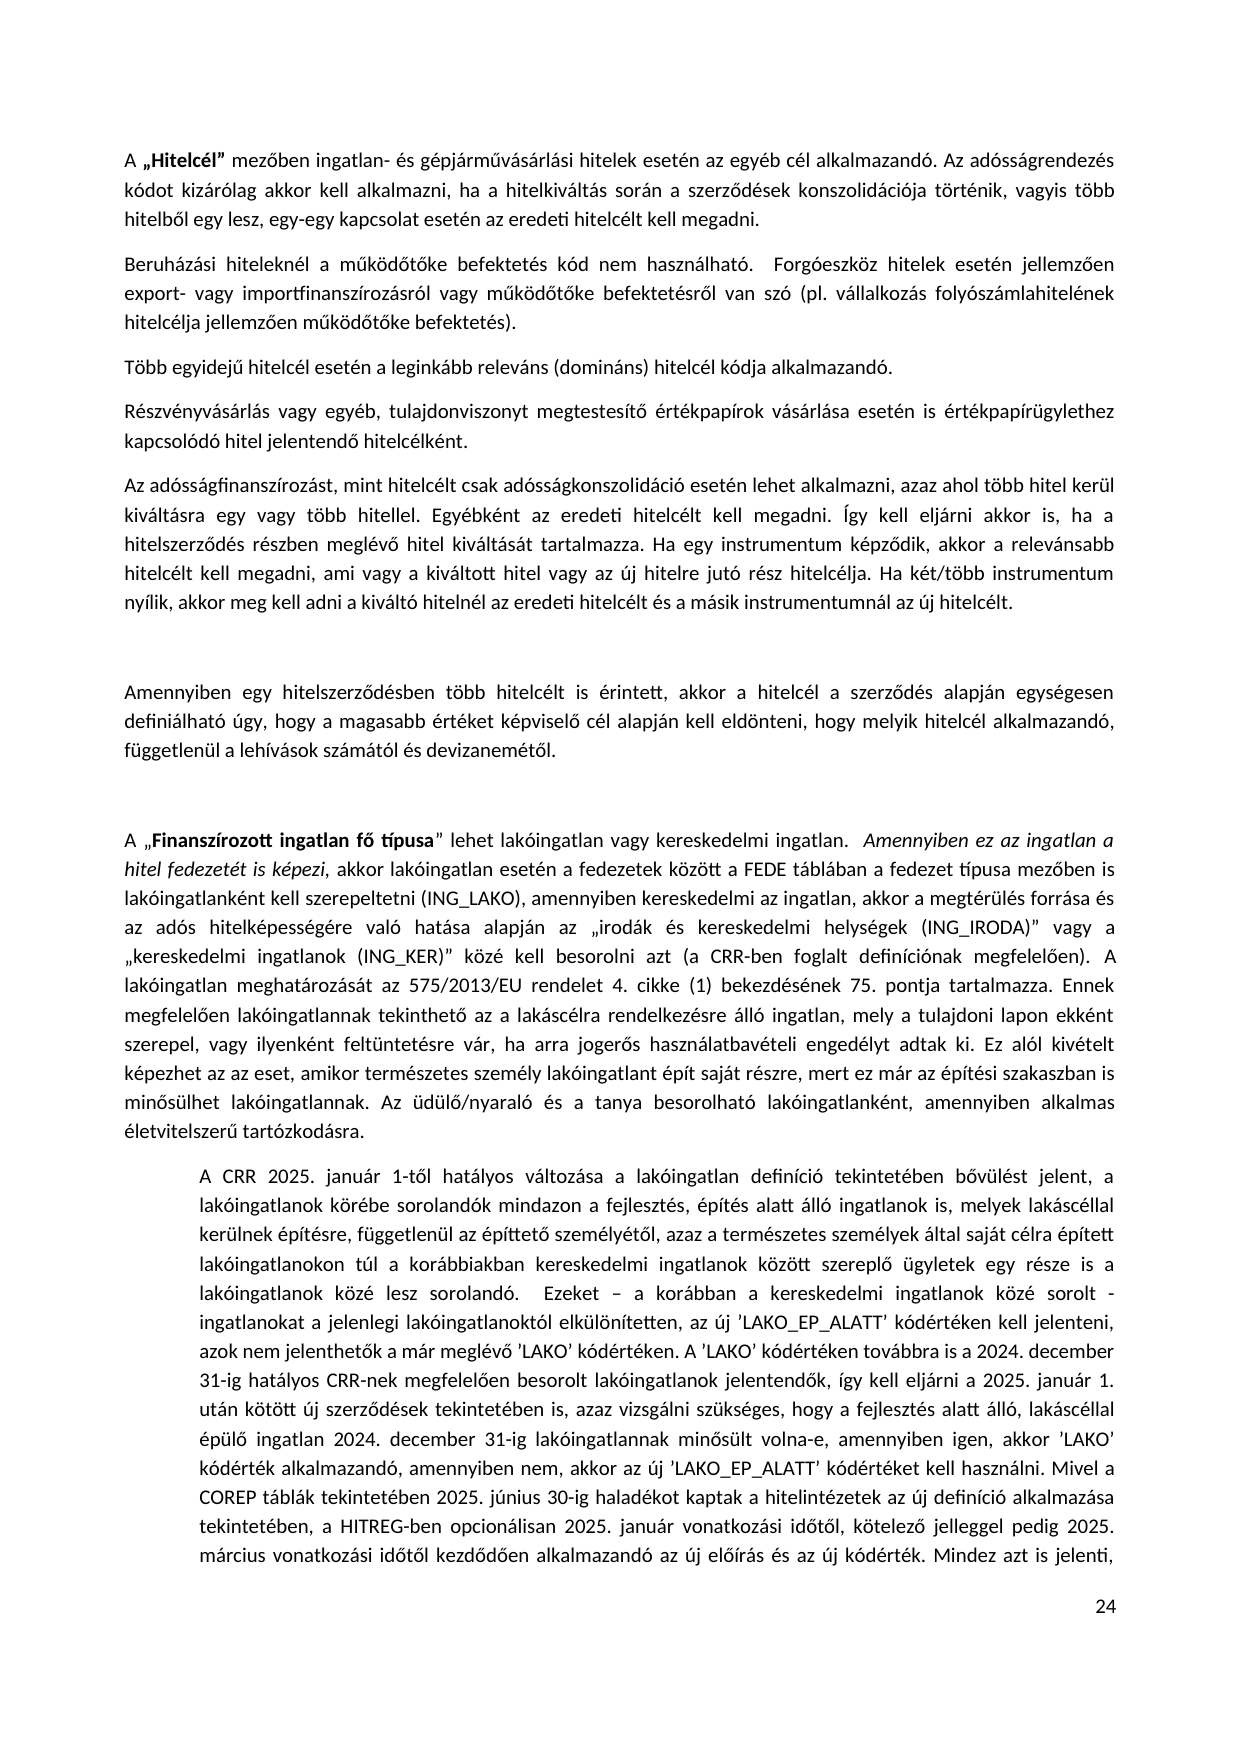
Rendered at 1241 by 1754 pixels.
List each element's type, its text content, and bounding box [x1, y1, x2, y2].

text A „Hitelcél” mezőben ingatlan- és gépjárművásárlási hitelek esetén az egyéb cél alkalmazandó. Az adósságrendezés kódot kizárólag akkor kell alkalmazni, ha a hitelkiváltás során a szerződések konszolidációja történik, vagyis több hitelből egy lesz, egy-egy kapcsolat esetén az eredeti hitelcélt kell megadni. [124, 148, 1116, 231]
text Beruházási hiteleknél a működőtőke befektetés kód nem használható. Forgóeszköz hitelek esetén jellemzően export- vagy importfinanszírozásról vagy működőtőke befektetésről van szó (pl. vállalkozás folyószámlahitelének hitelcélja jellemzően működőtőke befektetés). [124, 251, 1116, 334]
text Az adósságfinanszírozást, mint hitelcélt csak adósságkonszolidáció esetén lehet alkalmazni, azaz ahol több hitel kerül kiváltásra egy vagy több hitellel. Egyébként az eredeti hitelcélt kell megadni. Így kell eljárni akkor is, ha a hitelszerződés részben meglévő hitel kiváltását tartalmazza. Ha egy instrumentum képződik, akkor a relevánsabb hitelcélt kell megadni, ami vagy a kiváltott hitel vagy az új hitelre jutó rész hitelcélja. Ha két/több instrumentum nyílik, akkor meg kell adni a kiváltó hitelnél az eredeti hitelcélt és a másik instrumentumnál az új hitelcélt. [124, 473, 1116, 615]
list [199, 1163, 1116, 1568]
text Amennyiben egy hitelszerződésben több hitelcélt is érintett, akkor a hitelcél a szerződés alapján egységesen definiálható úgy, hogy a magasabb értéket képviselő cél alapján kell eldönteni, hogy melyik hitelcél alkalmazandó, függetlenül a lehívások számától és devizanemétől. [124, 679, 1116, 763]
text Több egyidejű hitelcél esetén a leginkább releváns (domináns) hitelcél kódja alkalmazandó. [124, 354, 1116, 379]
text Részvényvásárlás vagy egyéb, tulajdonviszonyt megtestesítő értékpapírok vásárlása esetén is értékpapírügylethez kapcsolódó hitel jelentendő hitelcélként. [124, 399, 1116, 453]
text A „Finanszírozott ingatlan fő típusa” lehet lakóingatlan vagy kereskedelmi ingatlan. Amennyiben ez az ingatlan a hitel fedezetét is képezi, akkor lakóingatlan esetén a fedezetek között a FEDE táblában a fedezet típusa mezőben is lakóingatlanként kell szerepeltetni (ING_LAKO), amennyiben kereskedelmi az ingatlan, akkor a megtérülés forrása és az adós hitelképességére való hatása alapján az „irodák és kereskedelmi helységek (ING_IRODA)” vagy a „kereskedelmi ingatlanok (ING_KER)” közé kell besorolni azt (a CRR-ben foglalt definíciónak megfelelően). A lakóingatlan meghatározását az 575/2013/EU rendelet 4. cikke (1) bekezdésének 75. pontja tartalmazza. Ennek megfelelően lakóingatlannak tekinthető az a lakáscélra rendelkezésre álló ingatlan, mely a tulajdoni lapon ekként szerepel, vagy ilyenként feltüntetésre vár, ha arra jogerős használatbavételi engedélyt adtak ki. Ez alól kivételt képezhet az az eset, amikor természetes személy lakóingatlant épít saját részre, mert ez már az építési szakaszban is minősülhet lakóingatlannak. Az üdülő/nyaraló és a tanya besorolható lakóingatlanként, amennyiben alkalmas életvitelszerű tartózkodásra. [124, 827, 1116, 1144]
